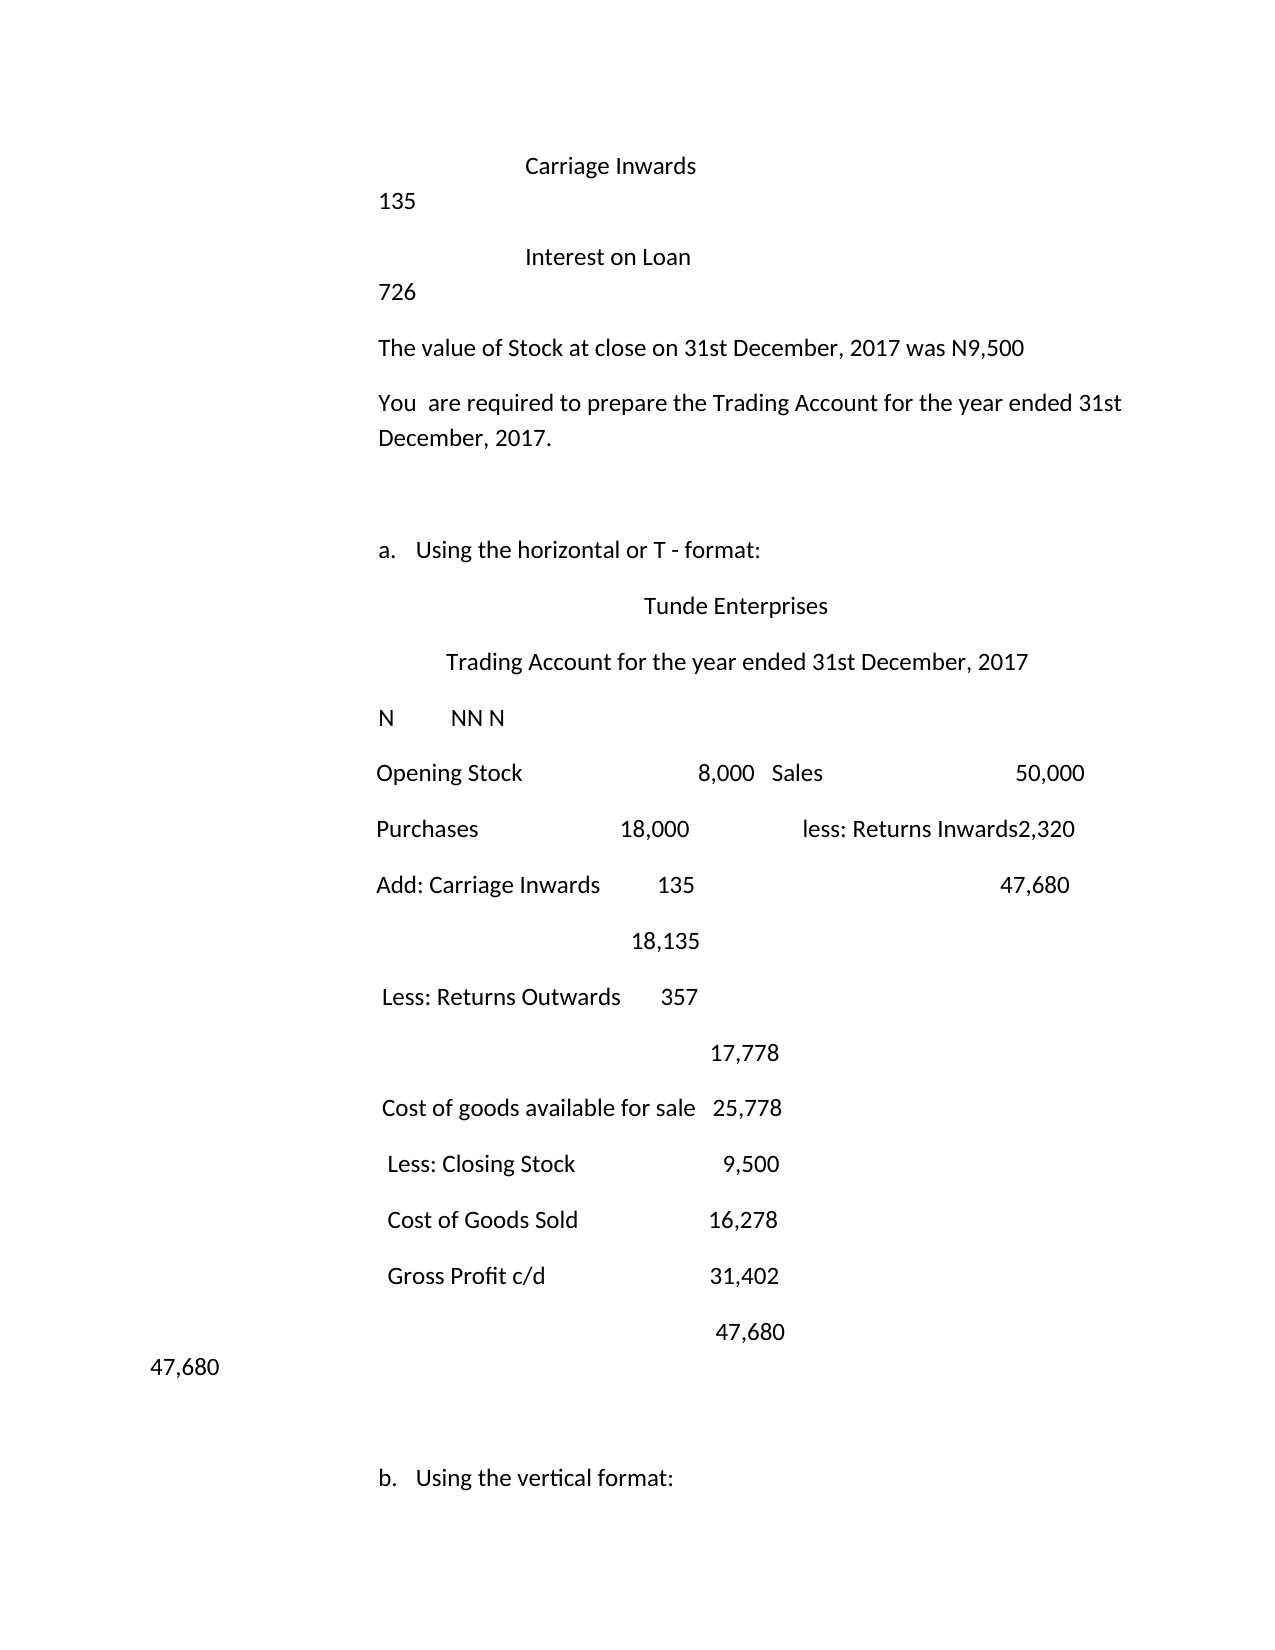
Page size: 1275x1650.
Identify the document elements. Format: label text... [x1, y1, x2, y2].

text Interest on Loan 726 [378, 241, 1125, 306]
text You are required to prepare the Trading Account for the year ended 31st December, 2017. [378, 387, 1125, 453]
list Using the vertical format: [378, 1462, 1125, 1493]
text Trading Account for the year ended 31st December, 2017 [378, 646, 1125, 676]
text Less: Closing Stock 9,500 [150, 1148, 1125, 1179]
text Opening Stock 8,000 Sales 50,000 [150, 757, 1125, 788]
text Add: Carriage Inwards 135 47,680 [150, 869, 1125, 900]
text Carriage Inwards 135 [378, 150, 1125, 216]
text 18,135 [150, 925, 1125, 956]
text 17,778 [150, 1037, 1125, 1067]
text The value of Stock at close on 31st December, 2017 was N9,500 [378, 332, 1125, 362]
text Tunde Enterprises [378, 590, 1125, 621]
text N NN N [378, 702, 1125, 732]
text Cost of goods available for sale 25,778 [150, 1092, 1125, 1123]
text Less: Returns Outwards 357 [150, 981, 1125, 1011]
text Purchases 18,000 less: Returns Inwards2,320 [150, 813, 1125, 844]
text Gross Profit c/d 31,402 [150, 1260, 1125, 1291]
text Cost of Goods Sold 16,278 [150, 1204, 1125, 1235]
list Using the horizontal or T - format: [378, 534, 1125, 565]
text 47,680 47,680 [150, 1316, 1125, 1381]
